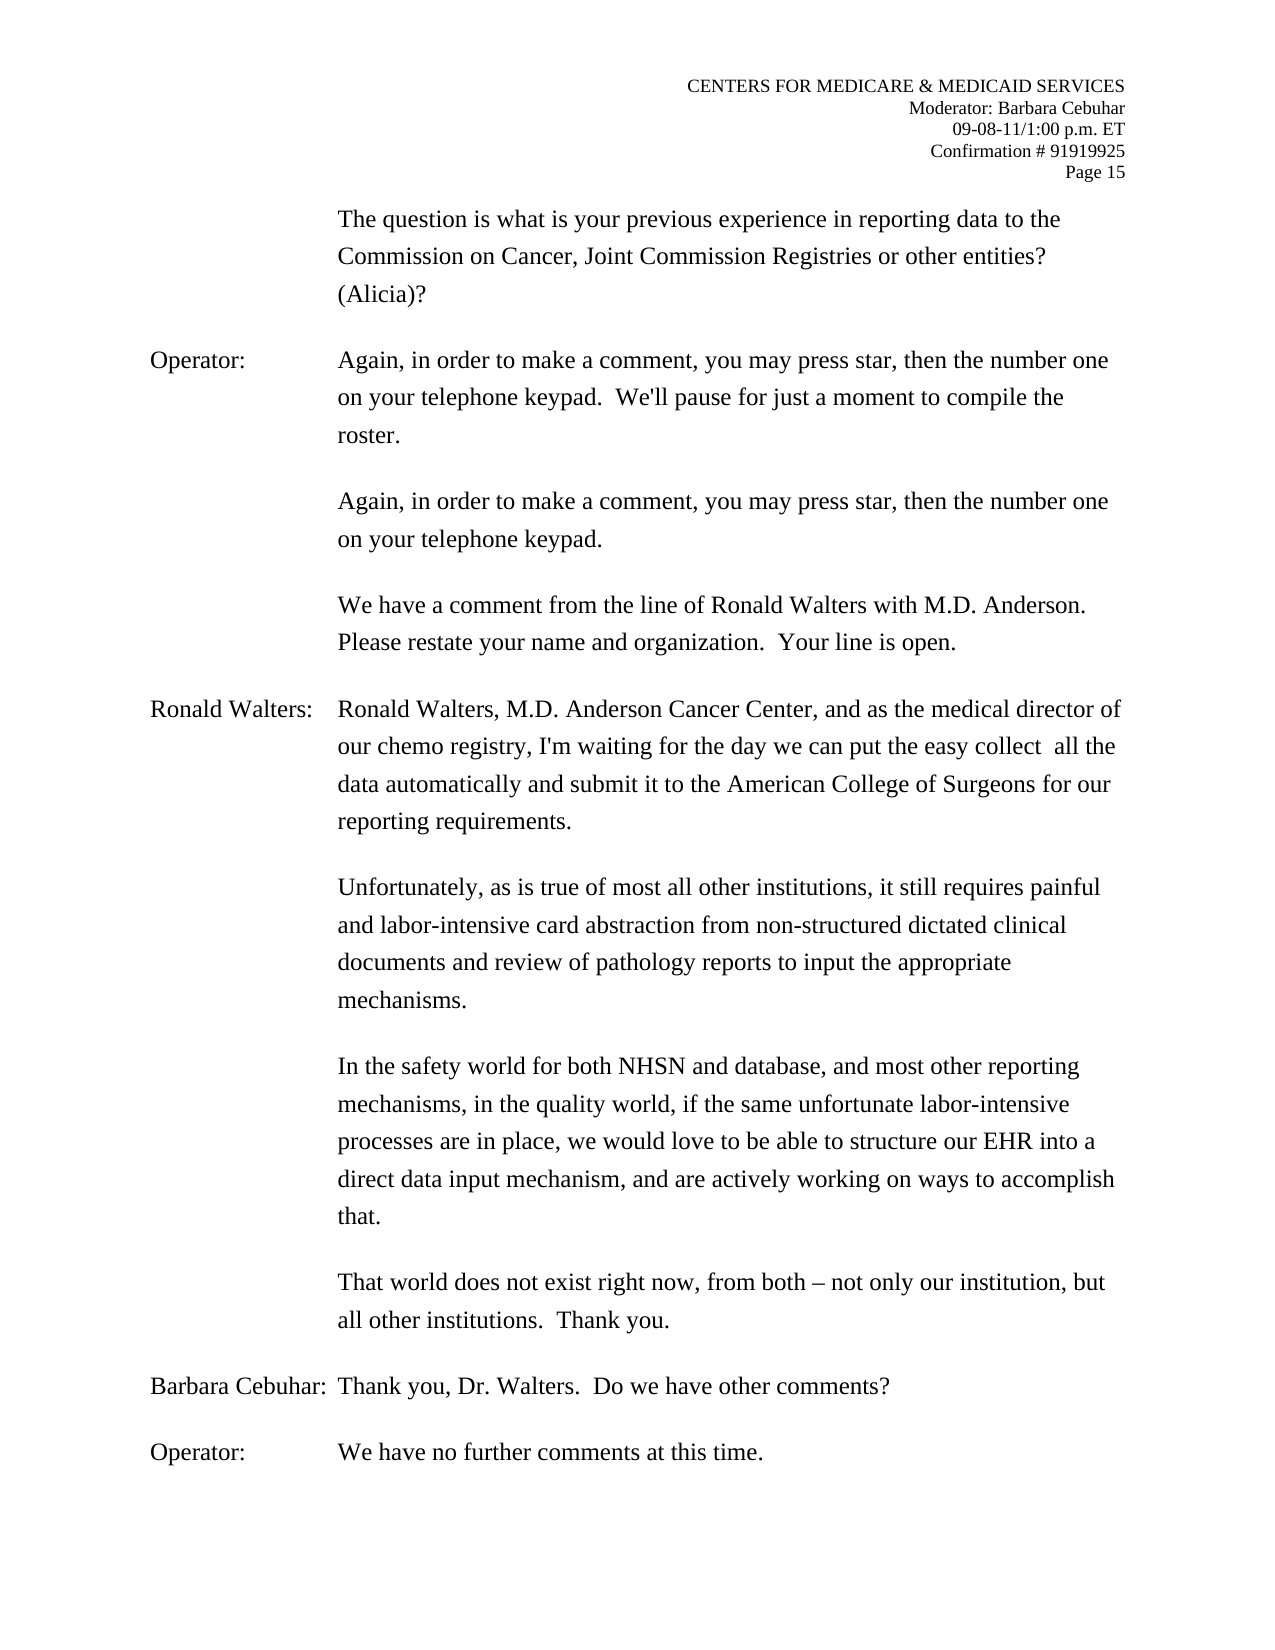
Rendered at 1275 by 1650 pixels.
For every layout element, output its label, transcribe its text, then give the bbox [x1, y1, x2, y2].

text We have a comment from the line of Ronald Walters with M.D. Anderson. Please restate your name and organization. Your line is open. [150, 581, 1125, 656]
text In the safety world for both NHSN and database, and most other reporting mechanisms, in the quality world, if the same unfortunate labor-intensive processes are in place, we would love to be able to structure our EHR into a direct data input mechanism, and are actively working on ways to accomplish that. [150, 1042, 1125, 1230]
text Ronald Walters: Ronald Walters, M.D. Anderson Cancer Center, and as the medical director of our chemo registry, I'm waiting for the day we can put the easy collect all the data automatically and submit it to the American College of Surgeons for our reporting requirements. [150, 685, 1125, 835]
text That world does not exist right now, from both – not only our institution, but all other institutions. Thank you. [150, 1259, 1125, 1334]
text Operator: We have no further comments at this time. [150, 1429, 1125, 1466]
text Operator: Again, in order to make a comment, you may press star, then the number one on your telephone keypad. We'll pause for just a moment to compile the roster. [150, 336, 1125, 449]
text The question is what is your previous experience in reporting data to the Commission on Cancer, Joint Commission Registries or other entities? (Alicia)? [150, 195, 1125, 307]
text Barbara Cebuhar: Thank you, Dr. Walters. Do we have other comments? [150, 1362, 1125, 1400]
text Unfortunately, as is true of most all other institutions, it still requires painful and labor-intensive card abstraction from non-structured dictated clinical documents and review of pathology reports to input the appropriate mechanisms. [150, 864, 1125, 1014]
text Again, in order to make a comment, you may press star, then the number one on your telephone keypad. [150, 477, 1125, 552]
